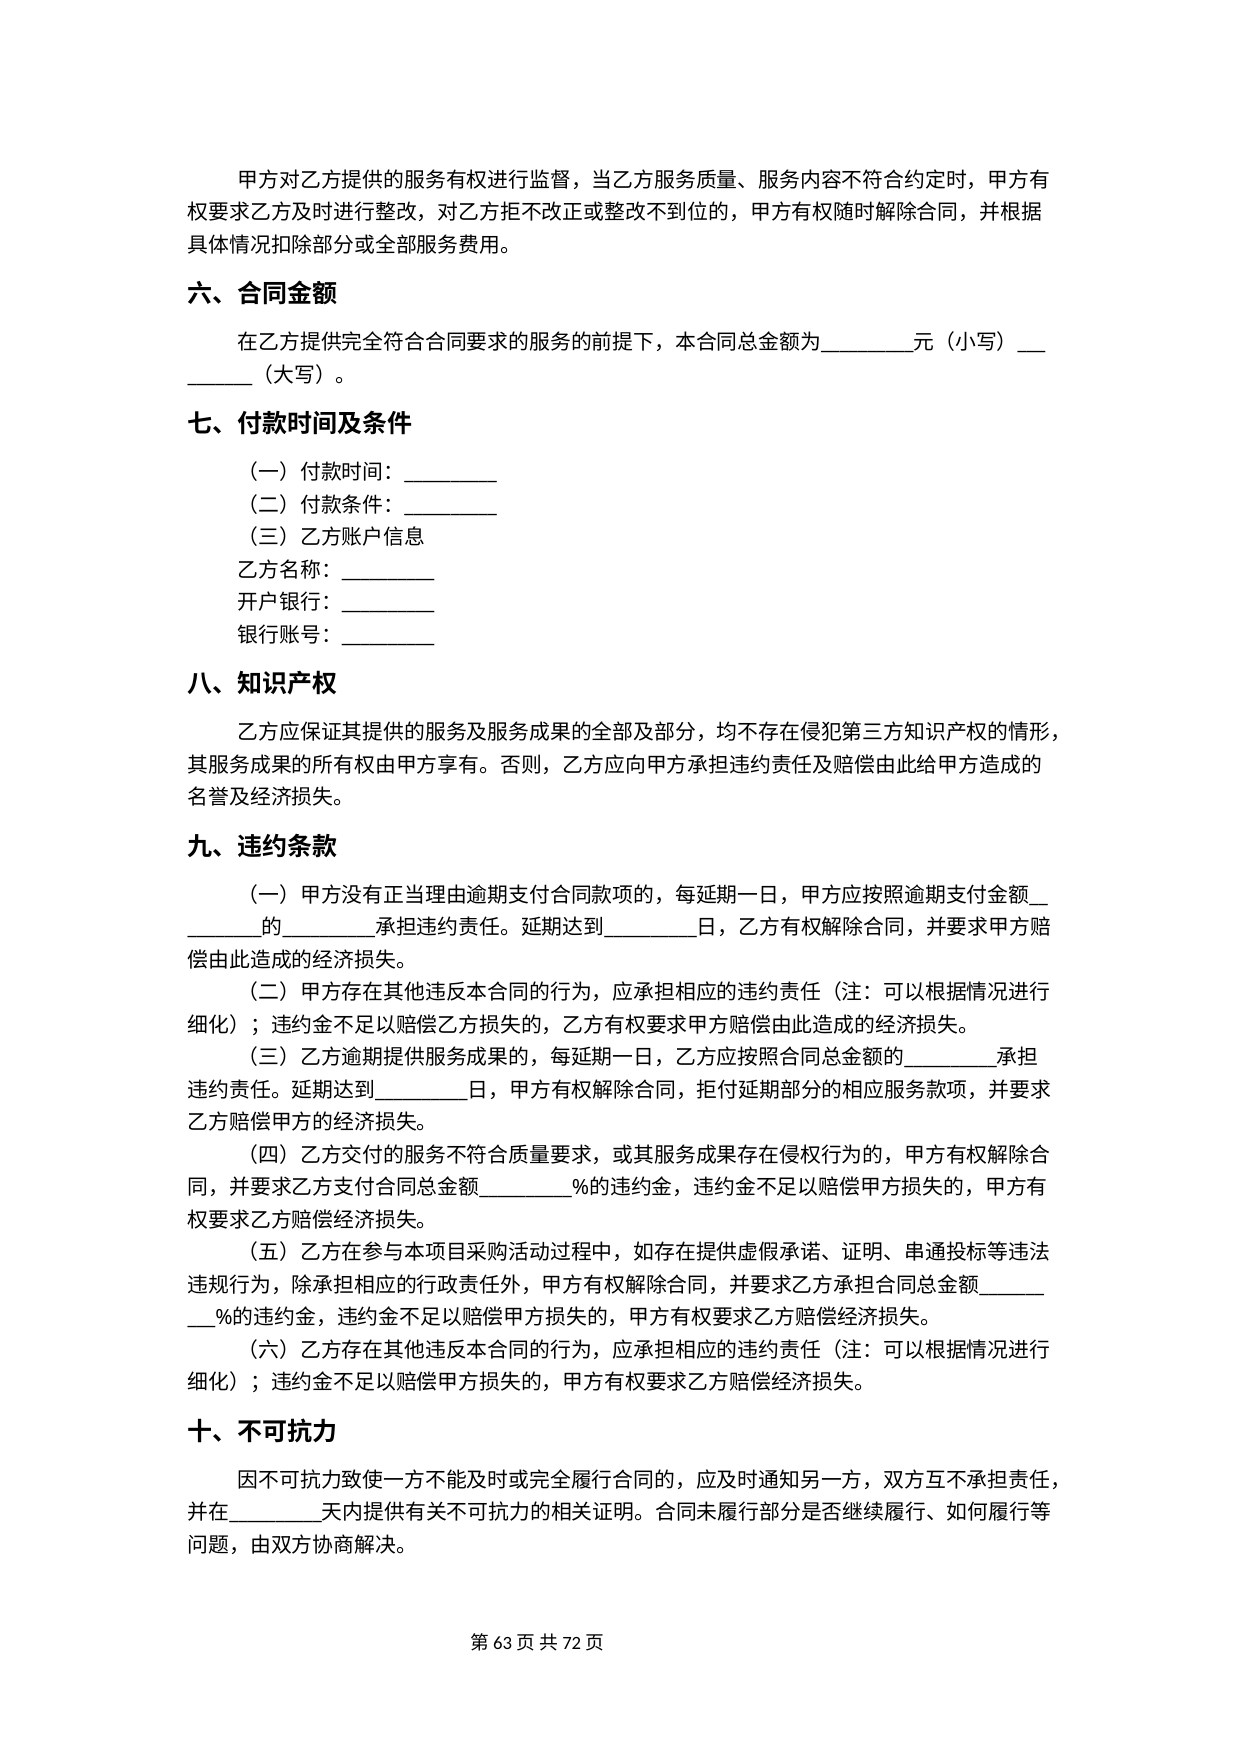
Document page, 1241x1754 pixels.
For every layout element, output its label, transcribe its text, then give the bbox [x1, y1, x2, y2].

text 在乙方提供完全符合合同要求的服务的前提下，本合同总金额为__________元（小写）__________（大写）。 [187, 324, 1053, 389]
text 七、付款时间及条件 [187, 389, 1053, 454]
text 因不可抗力致使一方不能及时或完全履行合同的，应及时通知另一方，双方互不承担责任，并在__________天内提供有关不可抗力的相关证明。合同未履行部分是否继续履行、如何履行等问题，由双方协商解决。 [187, 1462, 1053, 1559]
text （三）乙方账户信息 [187, 519, 1053, 552]
text （一）甲方没有正当理由逾期支付合同款项的，每延期一日，甲方应按照逾期支付金额__________的__________承担违约责任。延期达到__________日，乙方有权解除合同，并要求甲方赔偿由此造成的经济损失。 [187, 877, 1053, 974]
text 乙方应保证其提供的服务及服务成果的全部及部分，均不存在侵犯第三方知识产权的情形，其服务成果的所有权由甲方享有。否则，乙方应向甲方承担违约责任及赔偿由此给甲方造成的名誉及经济损失。 [187, 714, 1053, 812]
text （六）乙方存在其他违反本合同的行为，应承担相应的违约责任（注：可以根据情况进行细化）；违约金不足以赔偿甲方损失的，甲方有权要求乙方赔偿经济损失。 [187, 1332, 1053, 1397]
text 八、知识产权 [187, 649, 1053, 714]
text 甲方对乙方提供的服务有权进行监督，当乙方服务质量、服务内容不符合约定时，甲方有权要求乙方及时进行整改，对乙方拒不改正或整改不到位的，甲方有权随时解除合同，并根据具体情况扣除部分或全部服务费用。 [187, 162, 1053, 259]
text 十、不可抗力 [187, 1397, 1053, 1462]
text 开户银行：__________ [187, 584, 1053, 617]
text 乙方名称：__________ [187, 552, 1053, 584]
text （二）甲方存在其他违反本合同的行为，应承担相应的违约责任（注：可以根据情况进行细化）；违约金不足以赔偿乙方损失的，乙方有权要求甲方赔偿由此造成的经济损失。 [187, 974, 1053, 1039]
text （四）乙方交付的服务不符合质量要求，或其服务成果存在侵权行为的，甲方有权解除合同，并要求乙方支付合同总金额__________%的违约金，违约金不足以赔偿甲方损失的，甲方有权要求乙方赔偿经济损失。 [187, 1137, 1053, 1234]
text （三）乙方逾期提供服务成果的，每延期一日，乙方应按照合同总金额的__________承担违约责任。延期达到__________日，甲方有权解除合同，拒付延期部分的相应服务款项，并要求乙方赔偿甲方的经济损失。 [187, 1039, 1053, 1137]
text 九、违约条款 [187, 812, 1053, 877]
text （五）乙方在参与本项目采购活动过程中，如存在提供虚假承诺、证明、串通投标等违法违规行为，除承担相应的行政责任外，甲方有权解除合同，并要求乙方承担合同总金额__________%的违约金，违约金不足以赔偿甲方损失的，甲方有权要求乙方赔偿经济损失。 [187, 1234, 1053, 1332]
text 银行账号：__________ [187, 617, 1053, 649]
text 六、合同金额 [187, 259, 1053, 324]
text （一）付款时间：__________ [187, 454, 1053, 487]
text （二）付款条件：__________ [187, 487, 1053, 519]
